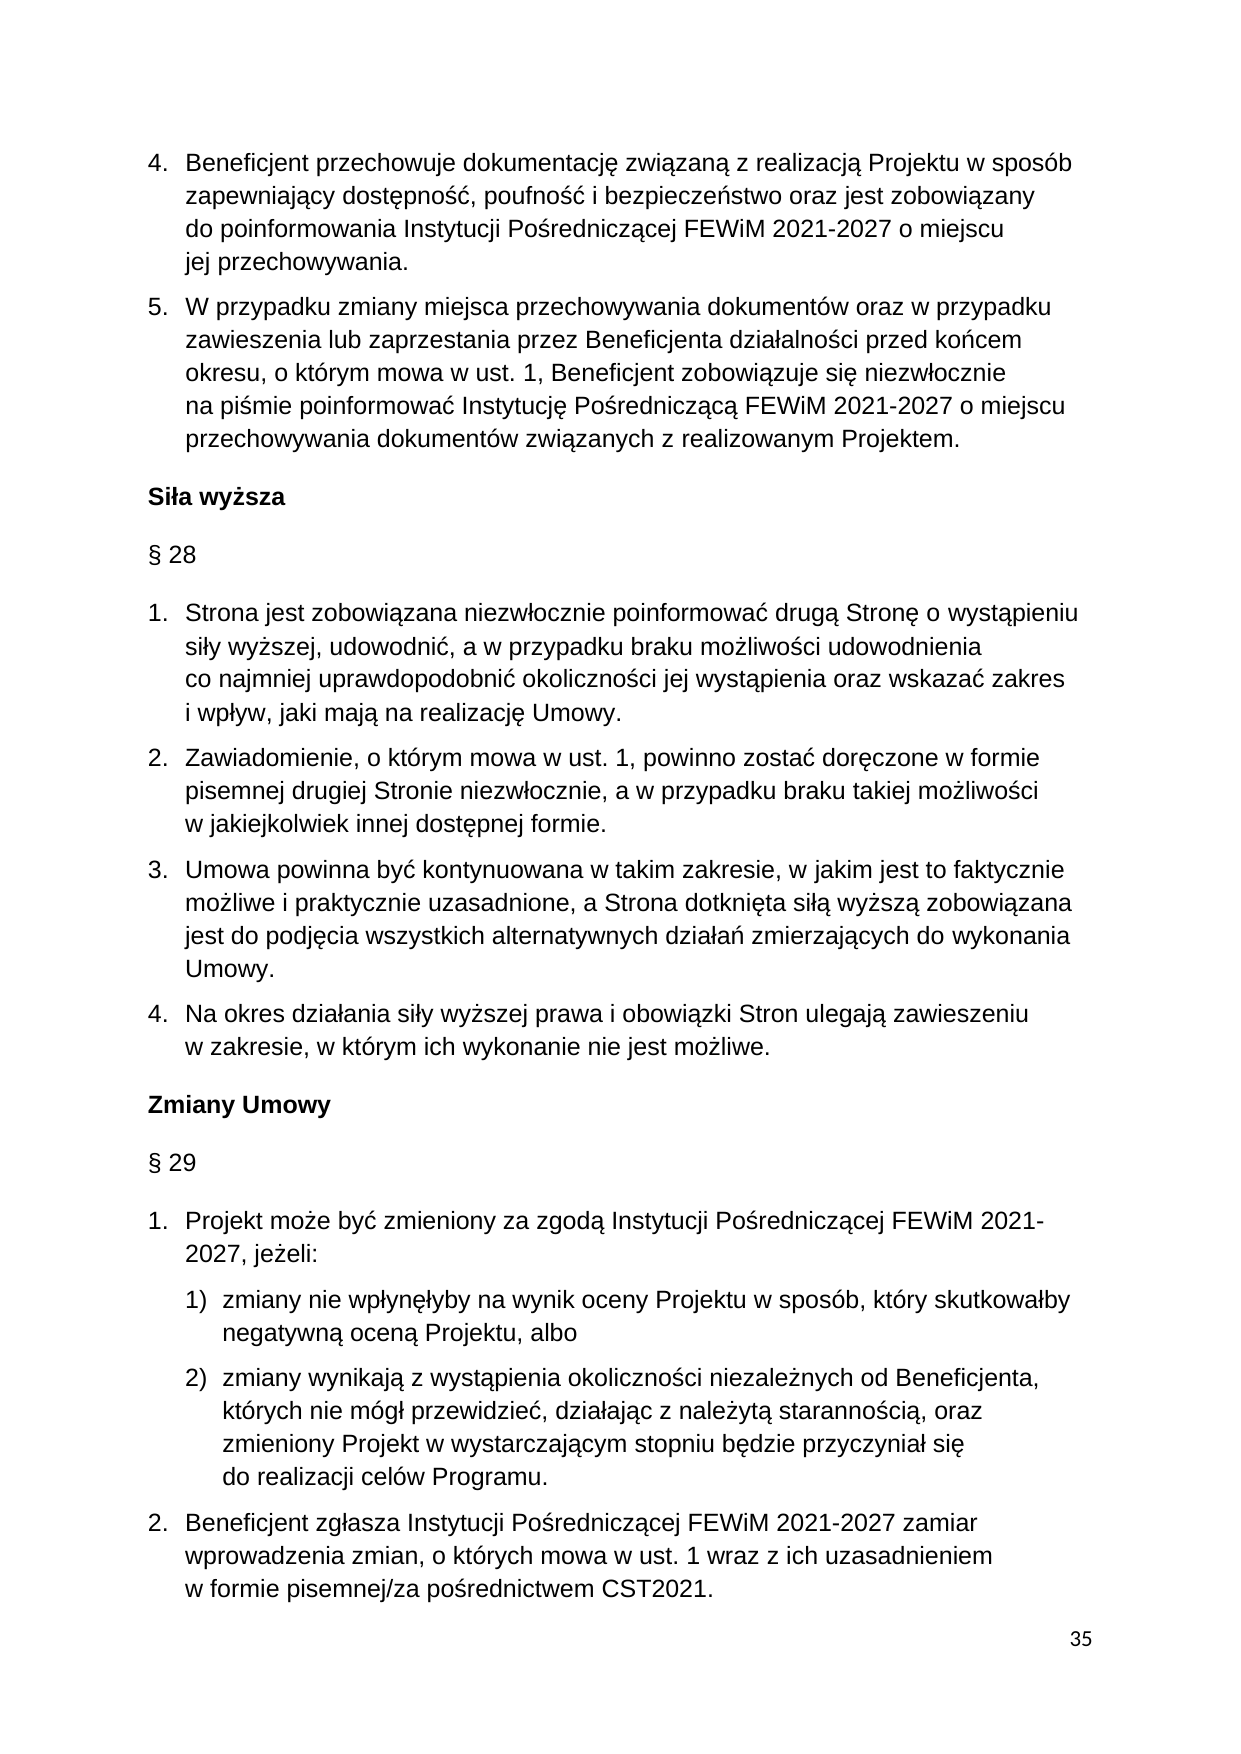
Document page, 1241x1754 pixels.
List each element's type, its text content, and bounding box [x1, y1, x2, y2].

list Projekt może być zmieniony za zgodą Instytucji Pośredniczącej FEWiM 2021-2027, jeżeli: [148, 1206, 1092, 1268]
text § 28 [148, 540, 1092, 569]
text Zmiany Umowy [148, 1090, 1092, 1119]
text Siła wyższa [148, 482, 1092, 511]
list Na okres działania siły wyższej prawa i obowiązki Stron ulegają zawieszeniu w zakresie, w którym ich wykonanie nie jest możliwe. [148, 999, 1092, 1061]
list Umowa powinna być kontynuowana w takim zakresie, w jakim jest to faktycznie możliwe i praktycznie uzasadnione, a Strona dotknięta siłą wyższą zobowiązana jest do podjęcia wszystkich alternatywnych działań zmierzających do wykonania Umowy. [148, 854, 1092, 982]
list W przypadku zmiany miejsca przechowywania dokumentów oraz w przypadku zawieszenia lub zaprzestania przez Beneficjenta działalności przed końcem okresu, o którym mowa w ust. 1, Beneficjent zobowiązuje się niezwłocznie na piśmie poinformować Instytucję Pośredniczącą FEWiM 2021-2027 o miejscu przechowywania dokumentów związanych z realizowanym Projektem. [148, 292, 1092, 453]
list Beneficjent zgłasza Instytucji Pośredniczącej FEWiM 2021-2027 zamiar wprowadzenia zmian, o których mowa w ust. 1 wraz z ich uzasadnieniem w formie pisemnej/za pośrednictwem CST2021. [148, 1508, 1092, 1603]
list Strona jest zobowiązana niezwłocznie poinformować drugą Stronę o wystąpieniu siły wyższej, udowodnić, a w przypadku braku możliwości udowodnienia co najmniej uprawdopodobnić okoliczności jej wystąpienia oraz wskazać zakres i wpływ, jaki mają na realizację Umowy. [148, 598, 1092, 726]
list zmiany wynikają z wystąpienia okoliczności niezależnych od Beneficjenta, których nie mógł przewidzieć, działając z należytą starannością, oraz zmieniony Projekt w wystarczającym stopniu będzie przyczyniał się do realizacji celów Programu. [185, 1363, 1092, 1491]
list Beneficjent przechowuje dokumentację związaną z realizacją Projektu w sposób zapewniający dostępność, poufność i bezpieczeństwo oraz jest zobowiązany do poinformowania Instytucji Pośredniczącej FEWiM 2021-2027 o miejscu jej przechowywania. [148, 148, 1092, 276]
list zmiany nie wpłynęłyby na wynik oceny Projektu w sposób, który skutkowałby negatywną oceną Projektu, albo [185, 1285, 1092, 1347]
list Zawiadomienie, o którym mowa w ust. 1, powinno zostać doręczone w formie pisemnej drugiej Stronie niezwłocznie, a w przypadku braku takiej możliwości w jakiejkolwiek innej dostępnej formie. [148, 743, 1092, 838]
text § 29 [148, 1148, 1092, 1177]
